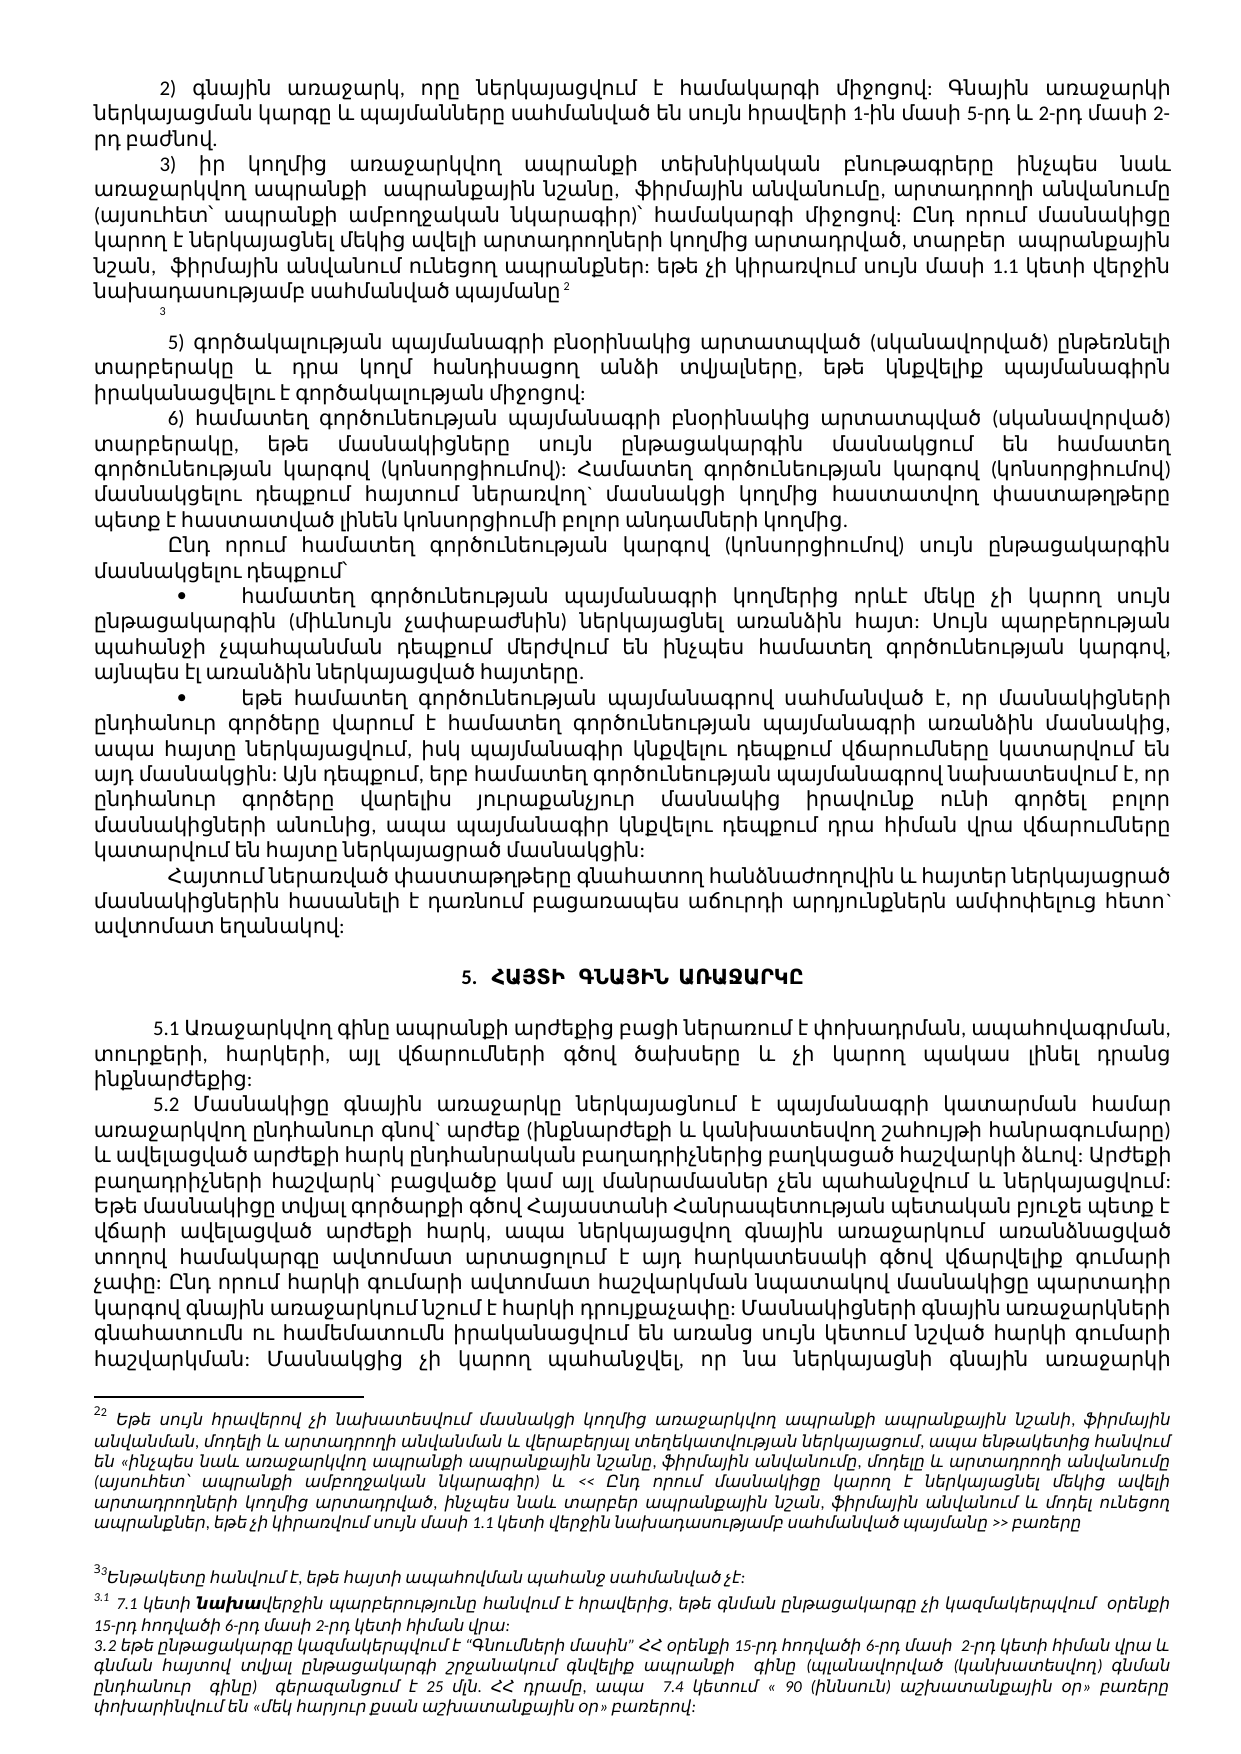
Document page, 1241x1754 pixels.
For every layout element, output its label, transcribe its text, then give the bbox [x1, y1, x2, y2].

text 3 [94, 304, 1171, 329]
list եթե համատեղ գործունեության պայմանագրով սահմանված է, որ մասնակիցների ընդհանուր գործերը վարում է համատեղ գործունեության պայմանագրի առանձին մասնակից, ապա հայտը ներկայացվում, իսկ պայմանագիր կնքվելու դեպքում վճարումները կատարվում են այդ մասնակցին: Այն դեպքում, երբ համատեղ գործունեության պայմանագրով նախատեսվում է, որ ընդհանուր գործերը վարելիս յուրաքանչյուր մասնակից իրավունք ունի գործել բոլոր մասնակիցների անունից, ապա պայմանագիր կնքվելու դեպքում դրա հիման վրա վճարումները կատարվում են հայտը ներկայացրած մասնակցին: [94, 685, 1171, 863]
text 5) գործակալության պայմանագրի բնօրինակից արտատպված (սկանավորված) ընթեռնելի տարբերակը և դրա կողմ հանդիսացող անձի տվյալները, եթե կնքվելիք պայմանագիրն իրականացվելու է գործակալության միջոցով: [94, 329, 1171, 405]
text 6) համատեղ գործունեության պայմանագրի բնօրինակից արտատպված (սկանավորված) տարբերակը, եթե մասնակիցները սույն ընթացակարգին մասնակցում են համատեղ գործունեության կարգով (կոնսորցիումով): Համատեղ գործունեության կարգով (կոնսորցիումով) մասնակցելու դեպքում հայտում ներառվող` մասնակցի կողմից հաստատվող փաստաթղթերը պետք է հաստատված լինեն կոնսորցիումի բոլոր անդամների կողմից. [94, 405, 1171, 532]
list համատեղ գործունեության պայմանագրի կողմերից որևէ մեկը չի կարող սույն ընթացակարգին (միևնույն չափաբաժնին) ներկայացնել առանձին հայտ: Սույն պարբերության պահանջի չպահպանման դեպքում մերժվում են ինչպես համատեղ գործունեության կարգով, այնպես էլ առանձին ներկայացված հայտերը. [94, 583, 1171, 685]
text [94, 1092, 1171, 1371]
text Ընդ որում համատեղ գործունեության կարգով (կոնսորցիումով) սույն ընթացակարգին մասնակցելու դեպքում՝ [94, 532, 1171, 583]
text 3) իր կողմից առաջարկվող ապրանքի տեխնիկական բնութագրերը ինչպես նաև առաջարկվող ապրանքի ապրանքային նշանը, ֆիրմային անվանումը, արտադրողի անվանումը (այսուհետ՝ ապրանքի ամբողջական նկարագիր)՝ համակարգի միջոցով: Ընդ որում մասնակիցը կարող է ներկայացնել մեկից ավելի արտադրողների կողմից արտադրված, տարբեր ապրանքային նշան, ֆիրմային անվանում ունեցող ապրանքներ: եթե չի կիրառվում սույն մասի 1.1 կետի վերջին նախադասությամբ սահմանված պայմանը 2 [94, 151, 1171, 304]
text Հայտում ներառված փաստաթղթերը գնահատող հանձնաժողովին և հայտեր ներկայացրած մասնակիցներին հասանելի է դառնում բացառապես աճուրդի արդյունքներն ամփոփելուց հետո` ավտոմատ եղանակով: [94, 863, 1171, 939]
text 5. ՀԱՅՏԻ ԳՆԱՅԻՆ ԱՌԱՋԱՐԿԸ [94, 964, 1171, 990]
text 2) գնային առաջարկ, որը ներկայացվում է համակարգի միջոցով: Գնային առաջարկի ներկայացման կարգը և պայմանները սահմանված են սույն հրավերի 1-ին մասի 5-րդ և 2-րդ մասի 2-րդ բաժնով. [94, 75, 1171, 151]
text 5.1 Առաջարկվող գինը ապրանքի արժեքից բացի ներառում է փոխադրման, ապահովագրման, տուրքերի, հարկերի, այլ վճարումների գծով ծախսերը և չի կարող պակաս լինել դրանց ինքնարժեքից: [94, 1015, 1171, 1092]
